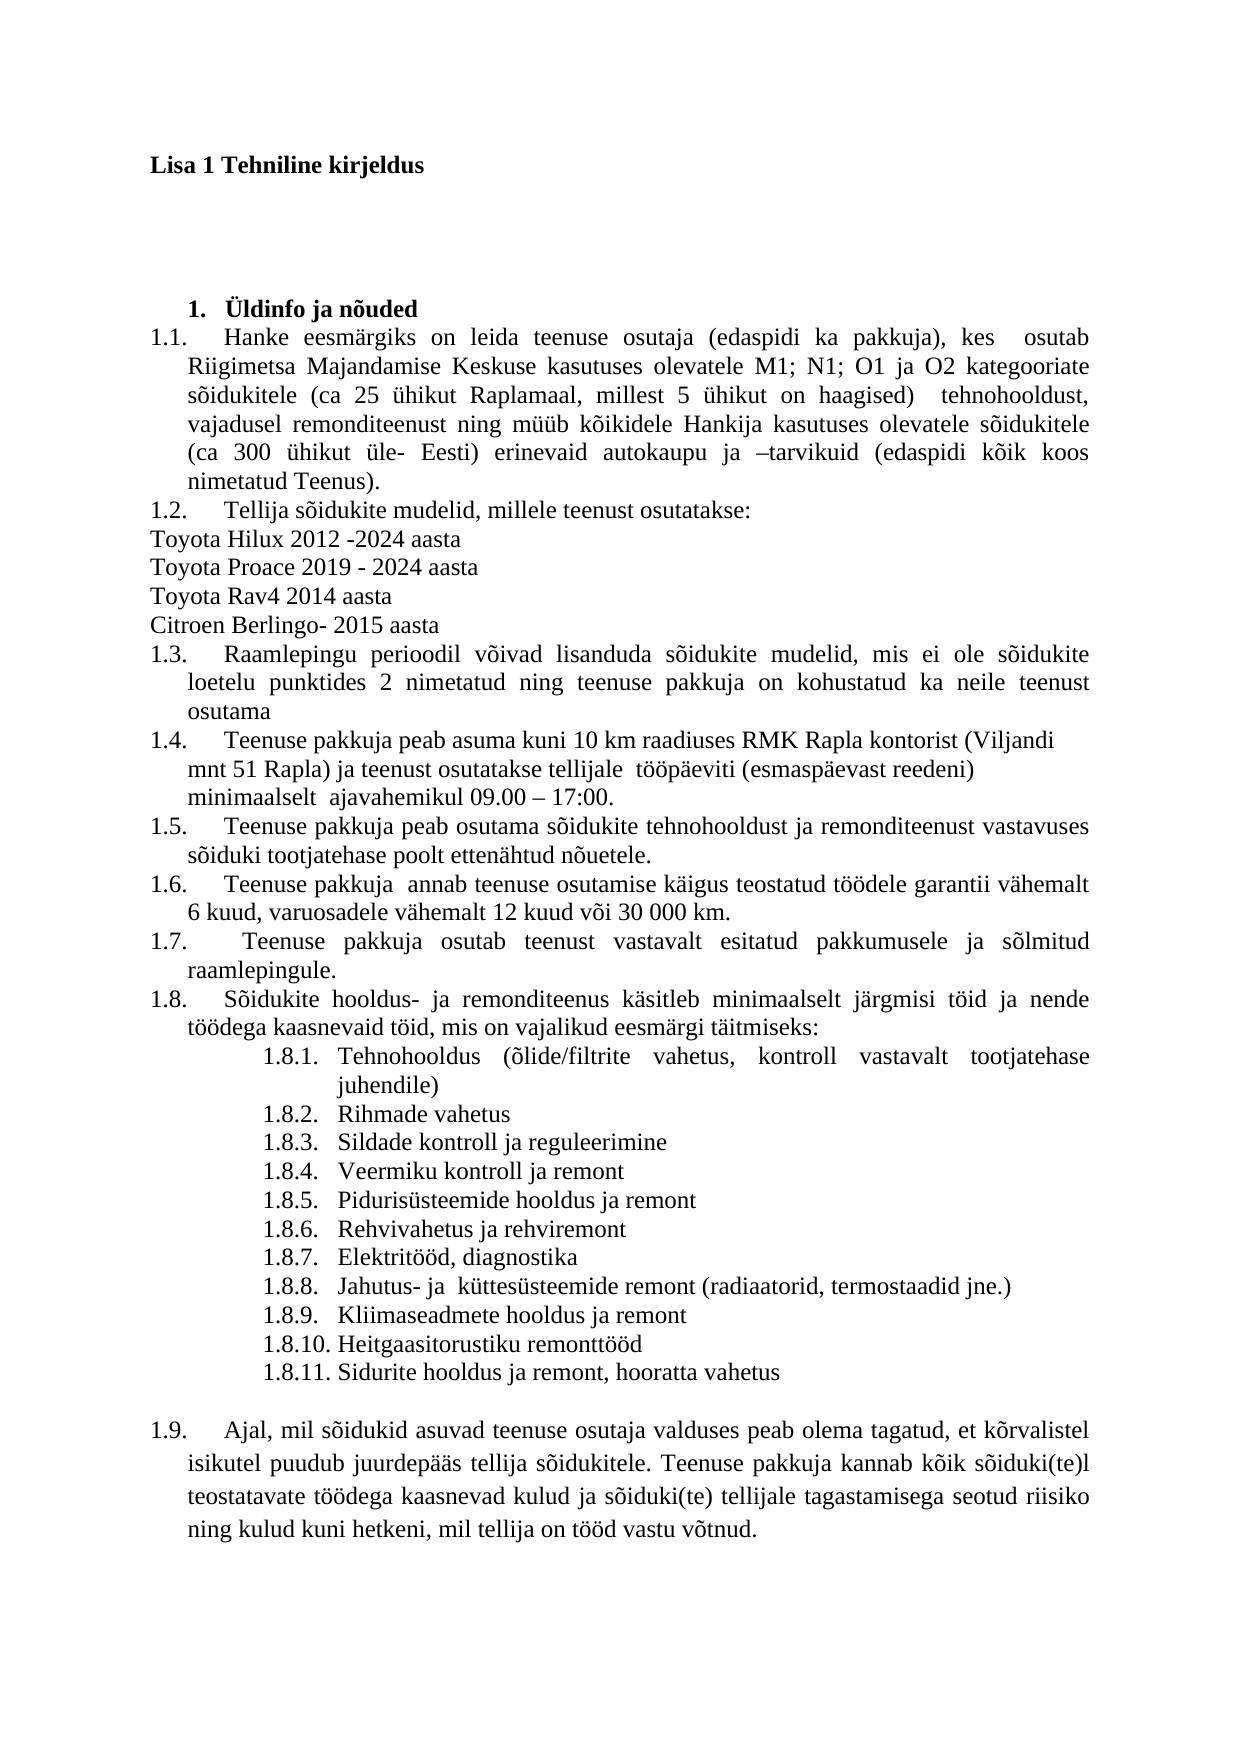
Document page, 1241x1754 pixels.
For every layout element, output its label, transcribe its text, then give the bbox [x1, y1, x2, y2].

list Tellija sõidukite mudelid, millele teenust osutatakse: [150, 495, 1090, 524]
text Toyota Hilux 2012 -2024 aasta [150, 524, 1090, 552]
list Tehnohooldus (õlide/filtrite vahetus, kontroll vastavalt tootjatehase juhendile) [262, 1041, 1090, 1099]
list Ajal, mil sõidukid asuvad teenuse osutaja valduses peab olema tagatud, et kõrvalistel isikutel puudub juurdepääs tellija sõidukitele. Teenuse pakkuja kannab kõik sõiduki(te)l teostatavate töödega kaasnevad kulud ja sõiduki(te) tellijale tagastamisega seotud riisiko ning kulud kuni hetkeni, mil tellija on tööd vastu võtnud. [150, 1415, 1090, 1543]
list Sõidukite hooldus- ja remonditeenus käsitleb minimaalselt järgmisi töid ja nende töödega kaasnevaid töid, mis on vajalikud eesmärgi täitmiseks: [150, 984, 1090, 1041]
list Sidurite hooldus ja remont, hooratta vahetus [262, 1357, 1090, 1386]
list Teenuse pakkuja annab teenuse osutamise käigus teostatud töödele garantii vähemalt 6 kuud, varuosadele vähemalt 12 kuud või 30 000 km. [150, 869, 1090, 926]
list Kliimaseadmete hooldus ja remont [262, 1300, 1090, 1329]
list Sildade kontroll ja reguleerimine [262, 1127, 1090, 1156]
list Raamlepingu perioodil võivad lisanduda sõidukite mudelid, mis ei ole sõidukite loetelu punktides 2 nimetatud ning teenuse pakkuja on kohustatud ka neile teenust osutama [150, 639, 1090, 725]
list Rihmade vahetus [262, 1099, 1090, 1127]
list Elektritööd, diagnostika [262, 1242, 1090, 1271]
list Hanke eesmärgiks on leida teenuse osutaja (edaspidi ka pakkuja), kes osutab Riigimetsa Majandamise Keskuse kasutuses olevatele M1; N1; O1 ja O2 kategooriate sõidukitele (ca 25 ühikut Raplamaal, millest 5 ühikut on haagised) tehnohooldust, vajadusel remonditeenust ning müüb kõikidele Hankija kasutuses olevatele sõidukitele (ca 300 ühikut üle- Eesti) erinevaid autokaupu ja –tarvikuid (edaspidi kõik koos nimetatud Teenus). [150, 322, 1090, 495]
list Pidurisüsteemide hooldus ja remont [262, 1185, 1090, 1214]
list Jahutus- ja küttesüsteemide remont (radiaatorid, termostaadid jne.) [262, 1271, 1090, 1300]
text Toyota Proace 2019 - 2024 aasta [150, 552, 1090, 581]
list Rehvivahetus ja rehviremont [262, 1214, 1090, 1242]
list Teenuse pakkuja peab asuma kuni 10 km raadiuses RMK Rapla kontorist (Viljandi mnt 51 Rapla) ja teenust osutatakse tellijale tööpäeviti (esmaspäevast reedeni) minimaalselt ajavahemikul 09.00 – 17:00. [150, 725, 1090, 811]
list Teenuse pakkuja peab osutama sõidukite tehnohooldust ja remonditeenust vastavuses sõiduki tootjatehase poolt ettenähtud nõuetele. [150, 811, 1090, 869]
text Lisa 1 Tehniline kirjeldus [150, 150, 1090, 179]
list Teenuse pakkuja osutab teenust vastavalt esitatud pakkumusele ja sõlmitud raamlepingule. [150, 926, 1090, 984]
list Veermiku kontroll ja remont [262, 1156, 1090, 1185]
text Citroen Berlingo- 2015 aasta [150, 610, 1090, 639]
list Üldinfo ja nõuded [187, 294, 1090, 322]
text Toyota Rav4 2014 aasta [150, 581, 1090, 610]
list Heitgaasitorustiku remonttööd [262, 1329, 1090, 1357]
